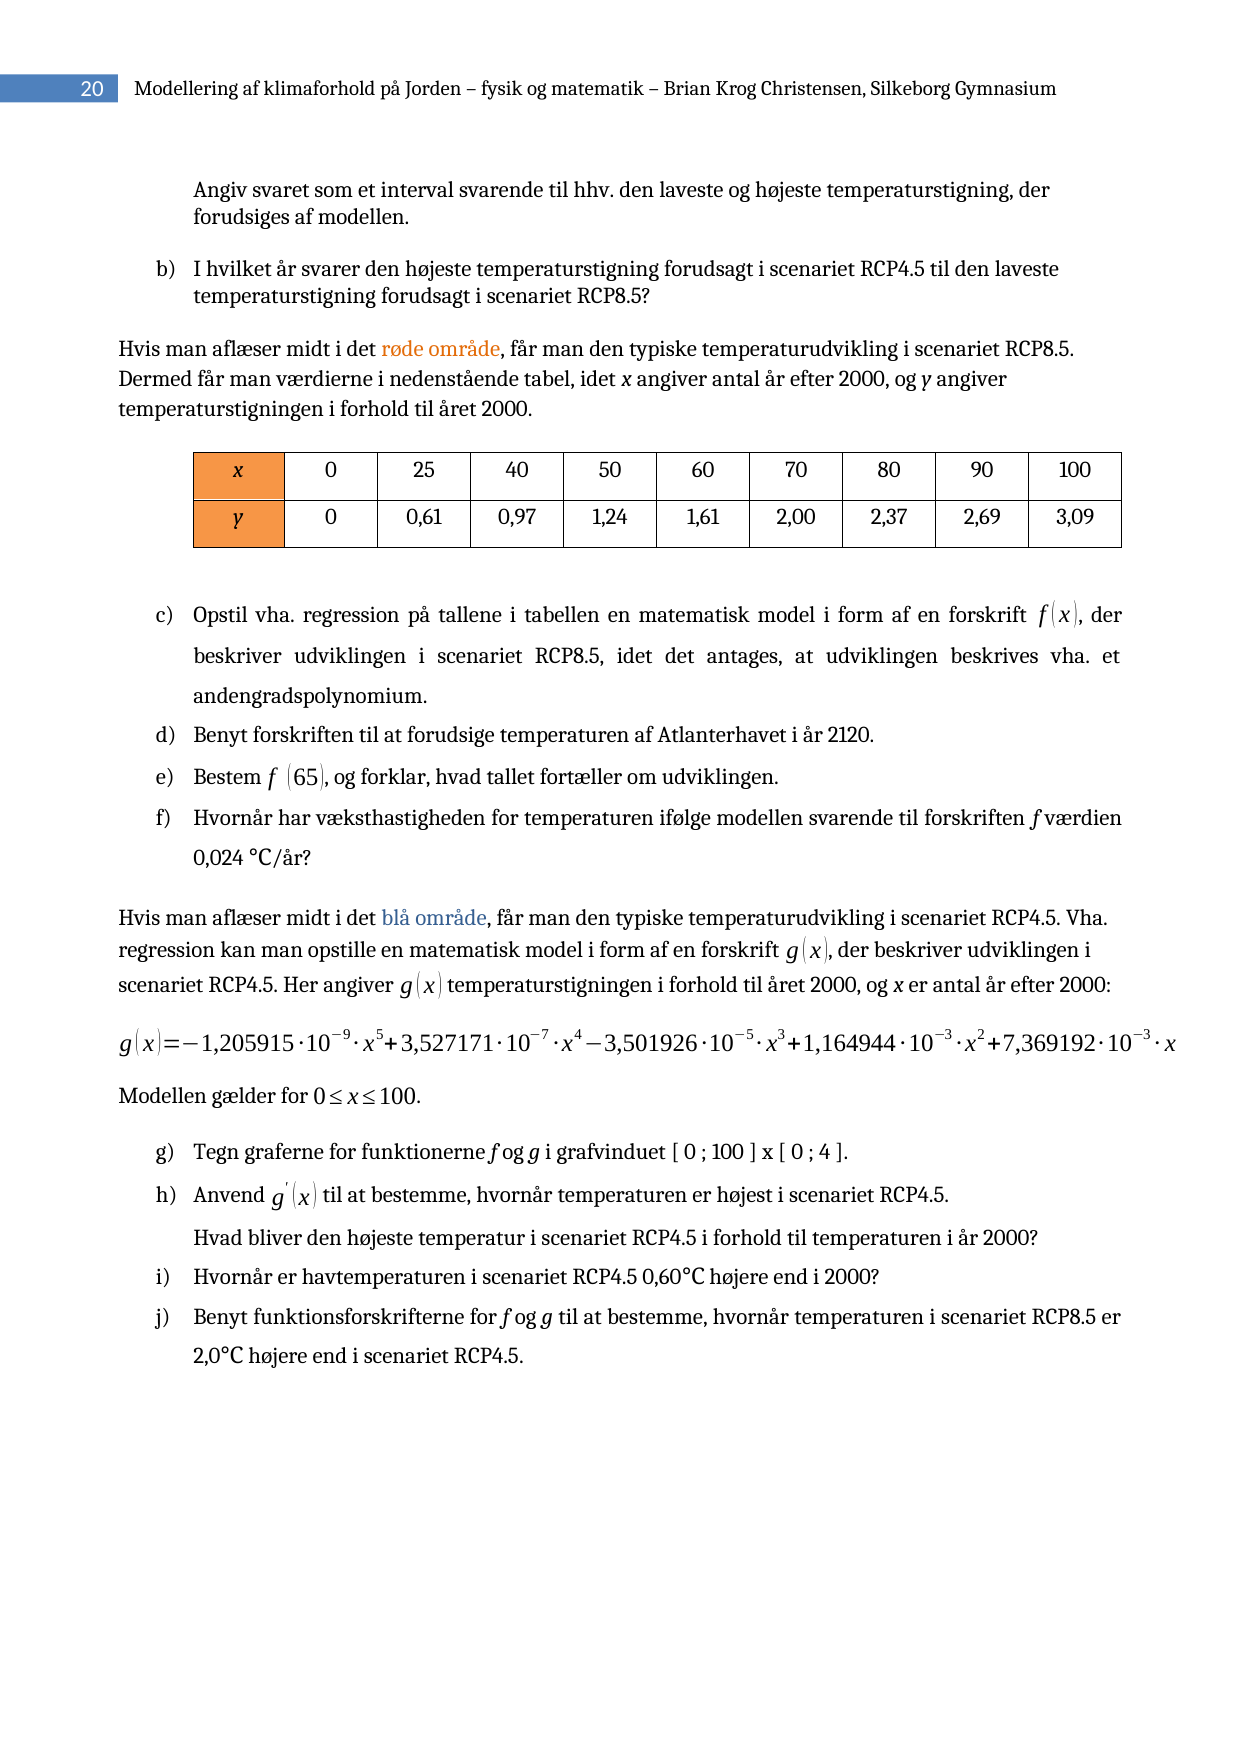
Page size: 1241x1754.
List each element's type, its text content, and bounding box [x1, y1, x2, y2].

list Tegn graferne for funktionerne f og g i grafvinduet [ 0 ; 100 ] x [ 0 ; 4 ]. [156, 1139, 1122, 1166]
list Anvend til at bestemme, hvornår temperaturen er højest i scenariet RCP4.5. [156, 1179, 1122, 1211]
table_header 50 [564, 453, 656, 499]
table_cell 0,61 [378, 501, 470, 547]
table_cell y [194, 501, 284, 547]
table_header 70 [750, 453, 842, 499]
list Benyt funktionsforskrifterne for f og g til at bestemme, hvornår temperaturen i scenariet RCP8.5 er 2,0℃ højere end i scenariet RCP4.5. [156, 1303, 1122, 1369]
table_cell 1,61 [657, 501, 749, 547]
table_cell 2,00 [750, 501, 842, 547]
table_header x [194, 453, 284, 499]
text Hvis man aflæser midt i det røde område, får man den typiske temperaturudvikling i scenariet RCP8.5. Dermed får man værdierne i nedenstående tabel, idet x angiver antal år efter 2000, og y angiver temperaturstigningen i forhold til året 2000. [118, 335, 1122, 422]
list Benyt forskriften til at forudsige temperaturen af Atlanterhavet i år 2120. [156, 722, 1122, 748]
table_cell 0 [285, 501, 377, 547]
list Hvornår er havtemperaturen i scenariet RCP4.5 0,60℃ højere end i 2000? [156, 1264, 1122, 1290]
table_header 25 [378, 453, 470, 499]
table_header 90 [936, 453, 1028, 499]
table_header 100 [1029, 453, 1121, 499]
text Modellen gælder for . [118, 1083, 1122, 1110]
table_header 40 [471, 453, 563, 499]
table_cell 2,69 [936, 501, 1028, 547]
table_header 80 [843, 453, 935, 499]
table_cell 1,24 [564, 501, 656, 547]
list Hvad bliver den højeste temperatur i scenariet RCP4.5 i forhold til temperaturen i år 2000? [193, 1224, 1122, 1251]
table_header 60 [657, 453, 749, 499]
list Hvornår har væksthastigheden for temperaturen ifølge modellen svarende til forskriften f værdien 0,024 ℃/år? [156, 805, 1122, 871]
table_cell 0,97 [471, 501, 563, 547]
table_cell 3,09 [1029, 501, 1121, 547]
table_cell 2,37 [843, 501, 935, 547]
list I hvilket år svarer den højeste temperaturstigning forudsagt i scenariet RCP4.5 til den laveste temperaturstigning forudsagt i scenariet RCP8.5? [156, 256, 1122, 309]
list Opstil vha. regression på tallene i tabellen en matematisk model i form af en forskrift , der beskriver udviklingen i scenariet RCP8.5, idet det antages, at udviklingen beskrives vha. et andengradspolynomium. [156, 599, 1122, 709]
text Hvis man aflæser midt i det blå område, får man den typiske temperaturudvikling i scenariet RCP4.5. Vha. regression kan man opstille en matematisk model i form af en forskrift , der beskriver udviklingen i scenariet RCP4.5. Her angiver temperaturstigningen i forhold til året 2000, og x er antal år efter 2000: [118, 905, 1122, 1000]
table_header 0 [285, 453, 377, 499]
list Angiv svaret som et interval svarende til hhv. den laveste og højeste temperaturstigning, der forudsiges af modellen. [193, 177, 1122, 230]
list Bestem , og forklar, hvad tallet fortæller om udviklingen. [156, 761, 1122, 792]
